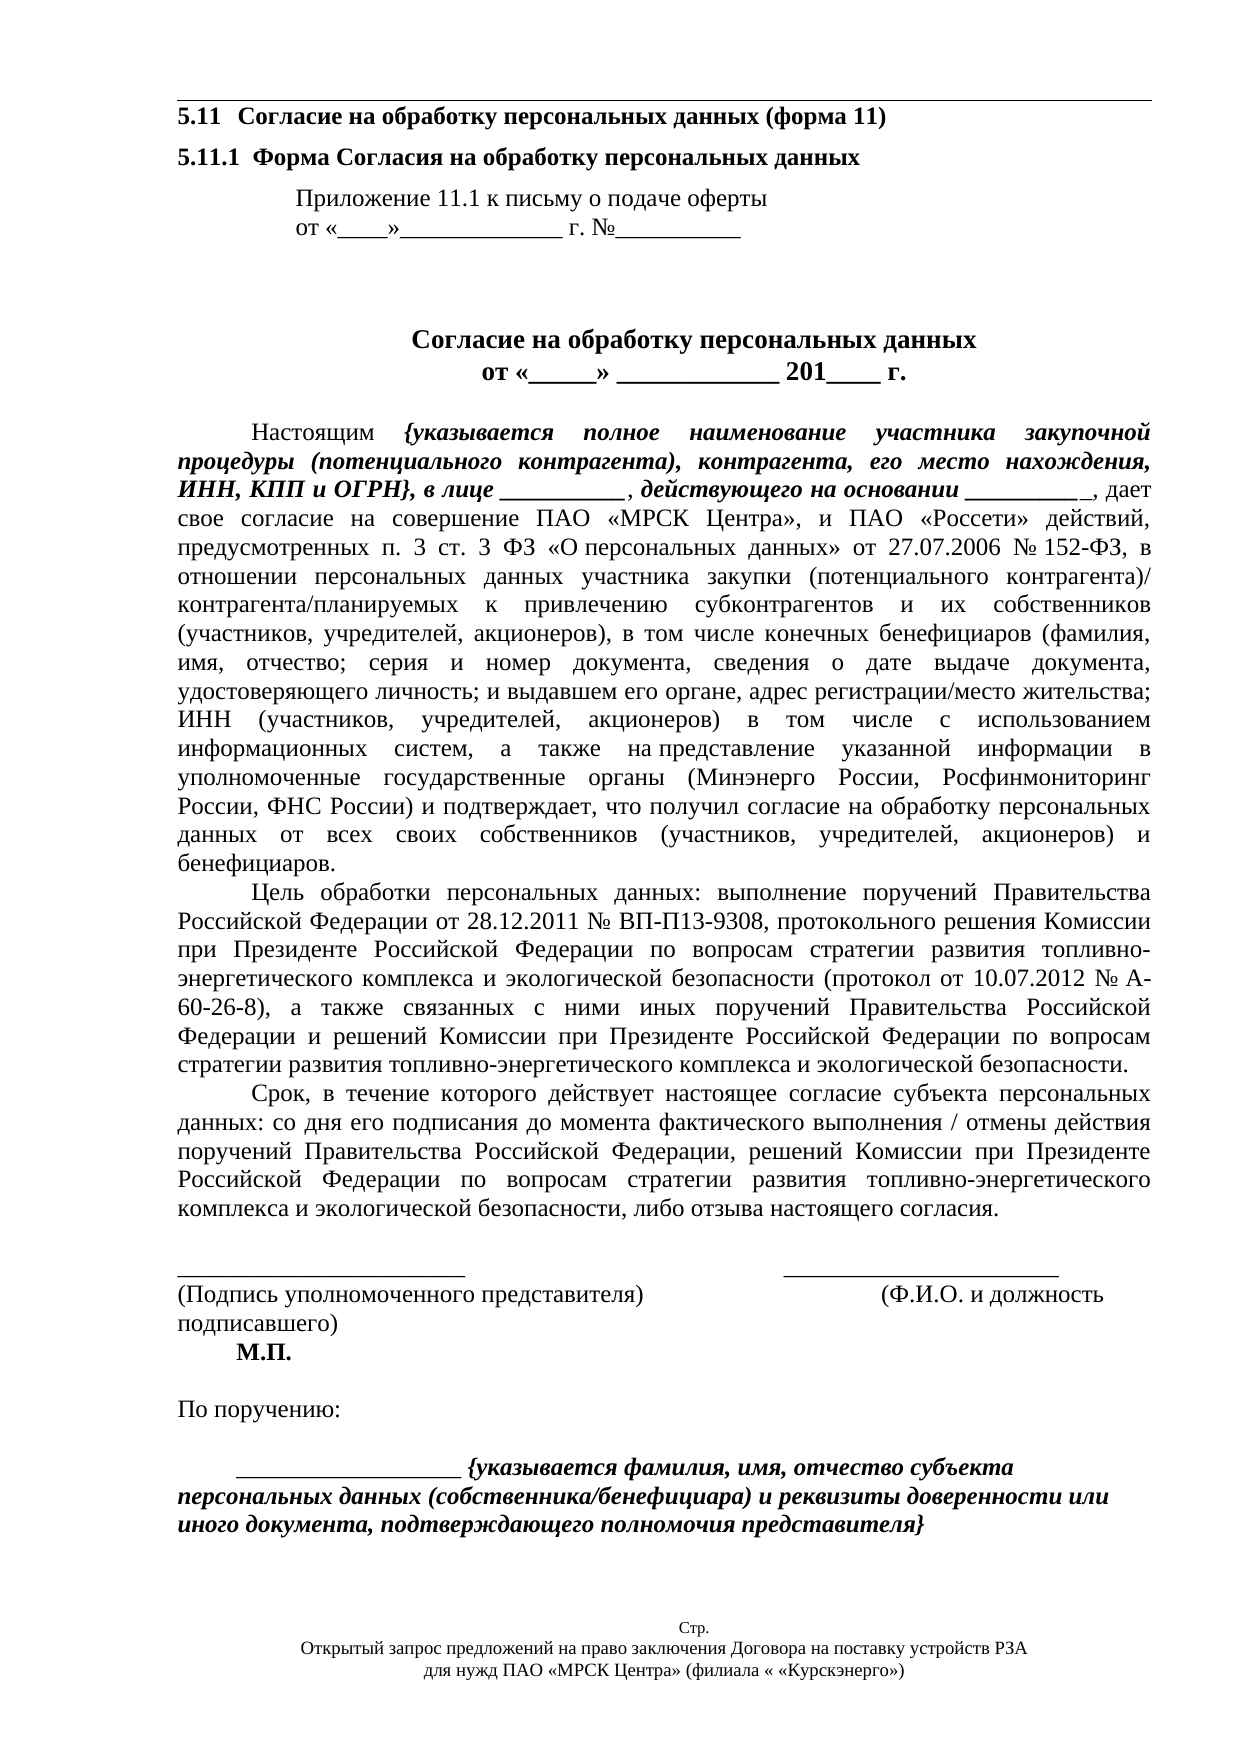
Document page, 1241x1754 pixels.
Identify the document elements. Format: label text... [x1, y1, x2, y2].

subtitle Согласие на обработку персональных данных (форма 11) [177, 101, 1152, 130]
text _______________________ ______________________ [177, 1251, 1152, 1279]
text Приложение 11.1 к письму о подаче оферты от «____»_____________ г. №__________ [295, 183, 1152, 241]
text __________________ {указывается фамилия, имя, отчество субъекта персональных данных (собственника/бенефициара) и реквизиты доверенности или иного документа, подтверждающего полномочия представителя} [177, 1452, 1152, 1538]
text М.П. [177, 1337, 1152, 1366]
text По поручению: [177, 1394, 1152, 1423]
text Согласие на обработку персональных данных [177, 324, 1152, 355]
text от «_____» ____________ 201____ г. [177, 355, 1152, 386]
text Срок, в течение которого действует настоящее согласие субъекта персональных данных: со дня его подписания до момента фактического выполнения / отмены действия поручений Правительства Российской Федерации, решений Комиссии при Президенте Российской Федерации по вопросам стратегии развития топливно-энергетического комплекса и экологической безопасности, либо отзыва настоящего согласия. [177, 1078, 1152, 1222]
text (Подпись уполномоченного представителя) (Ф.И.О. и должность подписавшего) [177, 1279, 1152, 1337]
text Цель обработки персональных данных: выполнение поручений Правительства Российской Федерации от 28.12.2011 № ВП-П13-9308, протокольного решения Комиссии при Президенте Российской Федерации по вопросам стратегии развития топливно-энергетического комплекса и экологической безопасности (протокол от 10.07.2012 № А-60-26-8), а также связанных с ними иных поручений Правительства Российской Федерации и решений Комиссии при Президенте Российской Федерации по вопросам стратегии развития топливно-энергетического комплекса и экологической безопасности. [177, 877, 1152, 1078]
subtitle Форма Согласия на обработку персональных данных [177, 142, 1152, 171]
text Настоящим {указывается полное наименование участника закупочной процедуры (потенциального контрагента), контрагента, его место нахождения, ИНН, КПП и ОГРН}, в лице __________, действующего на основании __________, дает свое согласие на совершение ПАО «МРСК Центра», и ПАО «Россети» действий, предусмотренных п. 3 ст. 3 ФЗ «О персональных данных» от 27.07.2006 № 152-ФЗ, в отношении персональных данных участника закупки (потенциального контрагента)/ контрагента/планируемых к привлечению субконтрагентов и их собственников (участников, учредителей, акционеров), в том числе конечных бенефициаров (фамилия, имя, отчество; серия и номер документа, сведения о дате выдаче документа, удостоверяющего личность; и выдавшем его органе, адрес регистрации/место жительства; ИНН (участников, учредителей, акционеров) в том числе с использованием информационных систем, а также на представление указанной информации в уполномоченные государственные органы (Минэнерго России, Росфинмониторинг России, ФНС России) и подтверждает, что получил согласие на обработку персональных данных от всех своих собственников (участников, учредителей, акционеров) и бенефициаров. [177, 417, 1152, 877]
